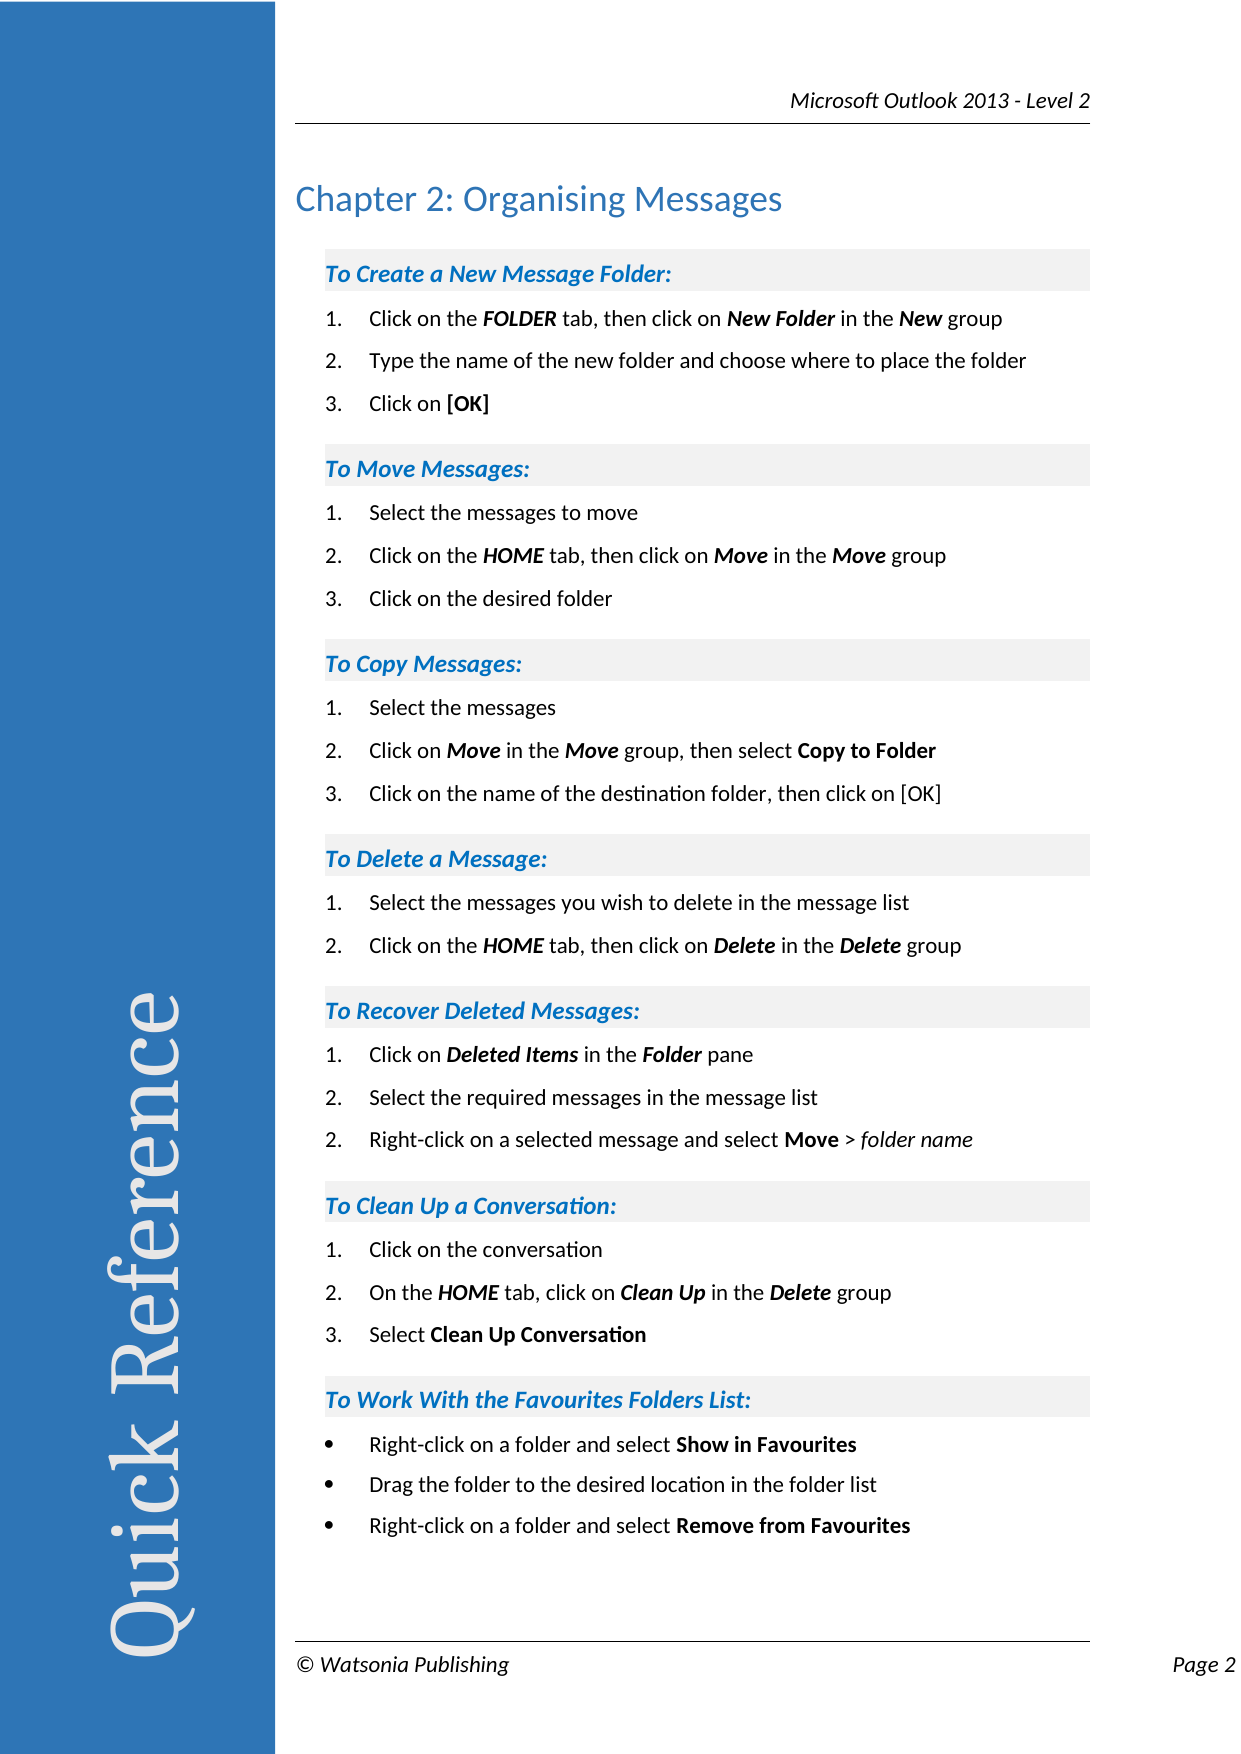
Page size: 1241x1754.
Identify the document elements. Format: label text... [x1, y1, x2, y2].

text 3. Click on the desired folder [325, 584, 1090, 612]
text 3. Click on the name of the destination folder, then click on [OK] [325, 779, 1090, 807]
subtitle Chapter 2: Organising Messages [295, 175, 1090, 221]
list Right-click on a folder and select Remove from Favourites [325, 1511, 1090, 1539]
subtitle To Work With the Favourites Folders List: [325, 1376, 1090, 1417]
subtitle To Recover Deleted Messages: [325, 986, 1090, 1028]
text 1. Click on Deleted Items in the Folder pane [325, 1040, 1090, 1068]
subtitle To Move Messages: [325, 444, 1090, 486]
text 2. Type the name of the new folder and choose where to place the folder [325, 346, 1090, 374]
list Right-click on a folder and select Show in Favourites [325, 1430, 1090, 1458]
text 2. Click on the HOME tab, then click on Delete in the Delete group [325, 931, 1090, 959]
subtitle To Clean Up a Conversation: [325, 1181, 1090, 1222]
list Drag the folder to the desired location in the folder list [325, 1470, 1090, 1498]
subtitle To Delete a Message: [325, 834, 1090, 876]
text 2. Click on the HOME tab, then click on Move in the Move group [325, 541, 1090, 569]
text 2. On the HOME tab, click on Clean Up in the Delete group [325, 1278, 1090, 1306]
text 2. Right-click on a selected message and select Move > folder name [325, 1126, 1090, 1153]
text 2. Select the required messages in the message list [325, 1083, 1090, 1111]
text 1. Select the messages [325, 693, 1090, 721]
text 3. Select Clean Up Conversation [325, 1320, 1090, 1348]
subtitle To Create a New Message Folder: [325, 249, 1090, 291]
text 1. Click on the conversation [325, 1235, 1090, 1263]
text 1. Select the messages you wish to delete in the message list [325, 888, 1090, 916]
text 1. Select the messages to move [325, 498, 1090, 526]
text 1. Click on the FOLDER tab, then click on New Folder in the New group [325, 304, 1090, 332]
text 3. Click on [OK] [325, 389, 1090, 417]
subtitle To Copy Messages: [325, 639, 1090, 681]
text 2. Click on Move in the Move group, then select Copy to Folder [325, 736, 1090, 764]
